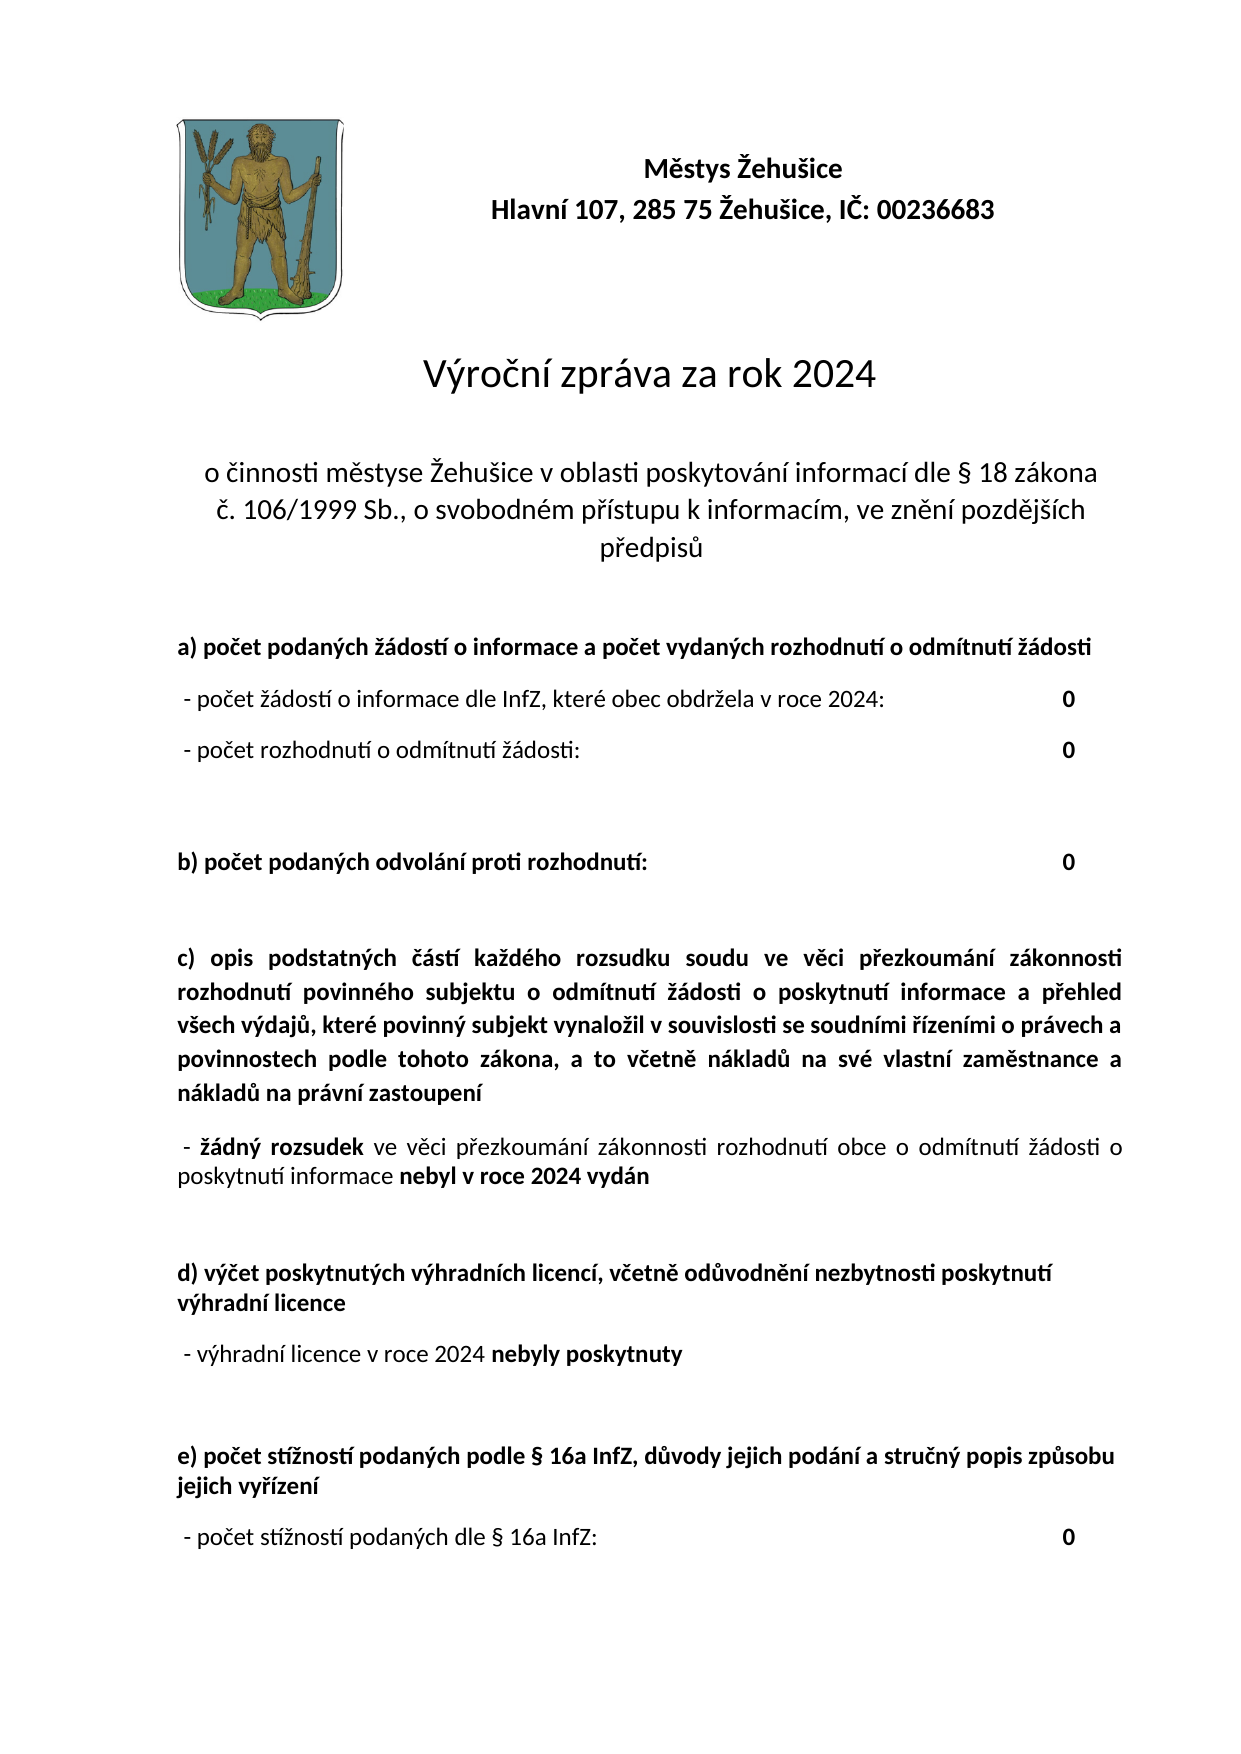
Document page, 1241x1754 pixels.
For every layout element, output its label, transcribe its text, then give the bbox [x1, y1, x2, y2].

table_cell 0 [975, 734, 1075, 785]
table_header - počet stížností podaných dle § 16a InfZ: [183, 1521, 829, 1573]
text Výroční zpráva za rok 2024 [423, 347, 1123, 397]
table_cell - počet rozhodnutí o odmítnutí žádosti: [183, 734, 975, 785]
text d) výčet poskytnutých výhradních licencí, včetně odůvodnění nezbytnosti poskytnutí výhradní licence [177, 1257, 1055, 1317]
table_header 0 [856, 846, 1075, 897]
table_header b) počet podaných odvolání proti rozhodnutí: [177, 846, 856, 897]
table_header - počet žádostí o informace dle InfZ, které obec obdržela v roce 2024: [183, 683, 975, 734]
text e) počet stížností podaných podle § 16a InfZ, důvody jejich podání a stručný popis způsobu jejich vyřízení [177, 1441, 1119, 1501]
text - výhradní licence v roce 2024 nebyly poskytnuty [183, 1338, 1123, 1368]
table_header 0 [975, 683, 1075, 734]
text Hlavní 107, 285 75 Žehušice, IČ: 00236683 [344, 191, 1123, 227]
text Městys Žehušice [344, 150, 1123, 186]
text o činnosti městyse Žehušice v oblasti poskytování informací dle § 18 zákona č. 106/1999 Sb., o svobodném přístupu k informacím, ve znění pozdějších předpisů [196, 454, 1107, 564]
picture [174, 117, 344, 321]
text a) počet podaných žádostí o informace a počet vydaných rozhodnutí o odmítnutí žádosti [177, 631, 1123, 662]
text c) opis podstatných částí každého rozsudku soudu ve věci přezkoumání zákonnosti rozhodnutí povinného subjektu o odmítnutí žádosti o poskytnutí informace a přehled všech výdajů, které povinný subjekt vynaložil v souvislosti se soudními řízeními o právech a povinnostech podle tohoto zákona, a to včetně nákladů na své vlastní zaměstnance a nákladů na právní zastoupení [177, 943, 1123, 1107]
text - žádný rozsudek ve věci přezkoumání zákonnosti rozhodnutí obce o odmítnutí žádosti o poskytnutí informace nebyl v roce 2024 vydán [177, 1131, 1123, 1191]
table_header 0 [829, 1521, 1075, 1573]
